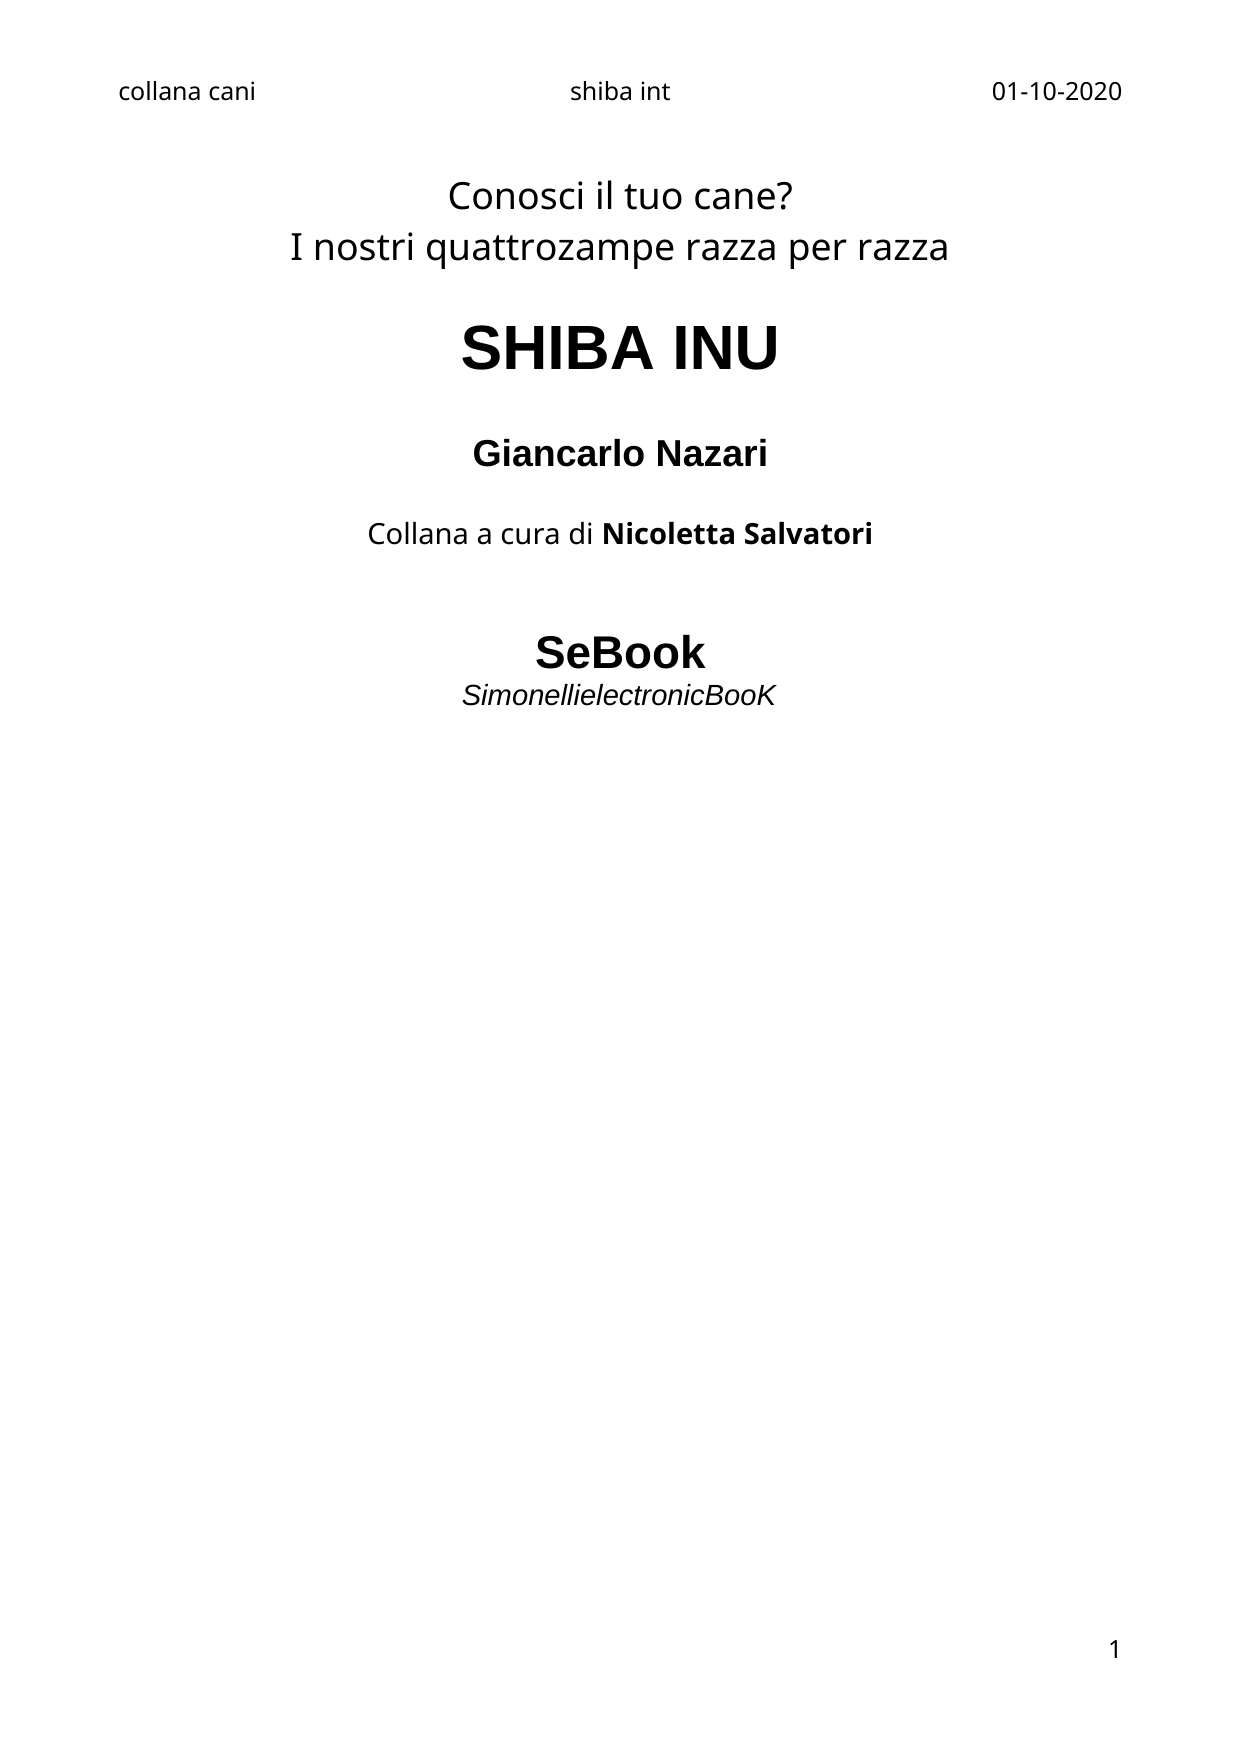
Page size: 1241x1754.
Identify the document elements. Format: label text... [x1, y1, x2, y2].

text SimonellielectronicBooK [118, 678, 1122, 711]
text Conosci il tuo cane? [118, 169, 1122, 220]
text Collana a cura di Nicoletta Salvatori [118, 513, 1122, 553]
text SHIBA INU [118, 311, 1122, 383]
text Giancarlo Nazari [118, 431, 1122, 474]
text SeBook [118, 625, 1122, 678]
text I nostri quattrozampe razza per razza [118, 220, 1122, 271]
